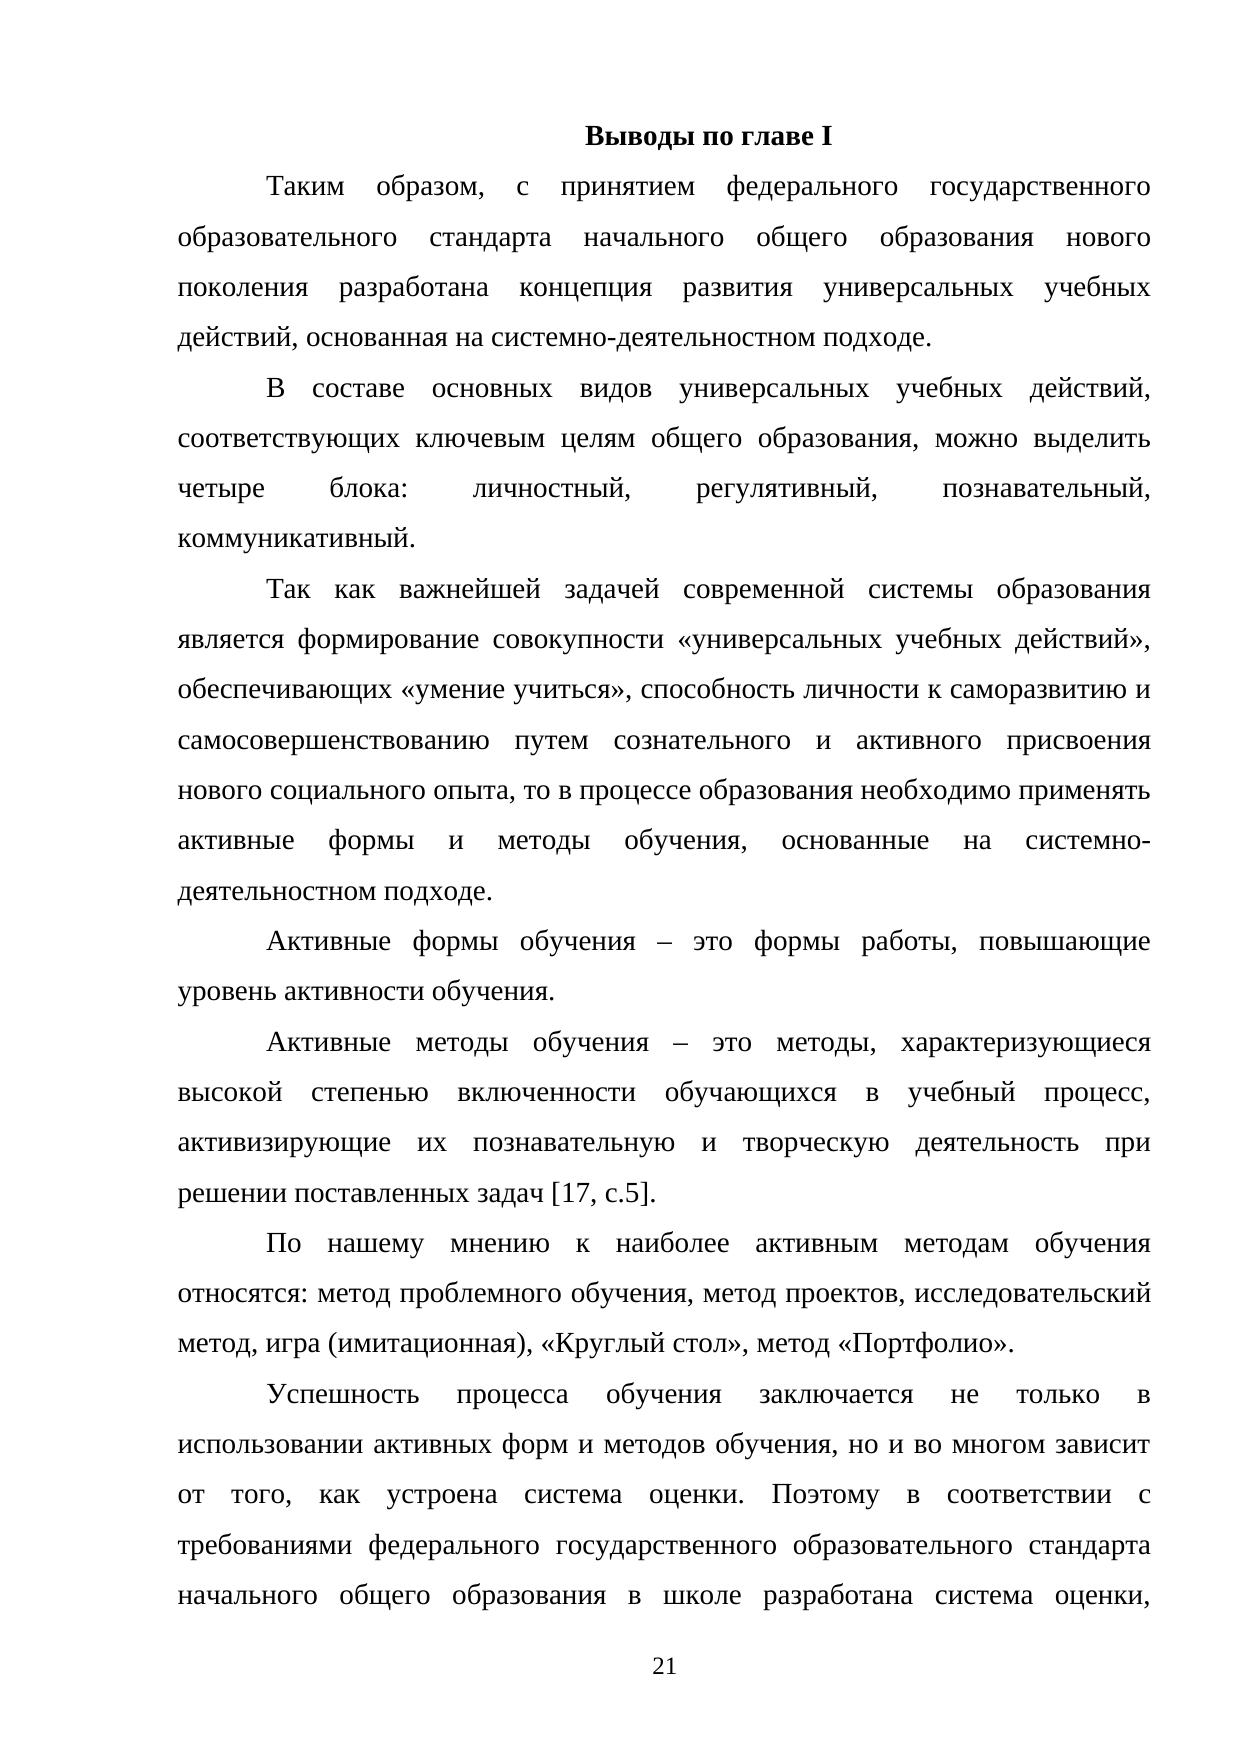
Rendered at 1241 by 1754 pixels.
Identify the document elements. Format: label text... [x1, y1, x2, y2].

text Таким образом, с принятием федерального государственного образовательного стандарта начального общего образования нового поколения разработана концепция развития универсальных учебных действий, основанная на системно-деятельностном подходе. [177, 168, 1152, 353]
text По нашему мнению к наиболее активным методам обучения относятся: метод проблемного обучения, метод проектов, исследовательский метод, игра (имитационная), «Круглый стол», метод «Портфолио». [177, 1225, 1152, 1359]
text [177, 1376, 1152, 1611]
text Выводы по главе I [177, 118, 1152, 152]
text В составе основных видов универсальных учебных действий, соответствующих ключевым целям общего образования, можно выделить четыре блока: личностный, регулятивный, познавательный, коммуникативный. [177, 370, 1152, 554]
text Так как важнейшей задачей современной системы образования является формирование совокупности «универсальных учебных действий», обеспечивающих «умение учиться», способность личности к саморазвитию и самосовершенствованию путем сознательного и активного присвоения нового социального опыта, то в процессе образования необходимо применять активные формы и методы обучения, основанные на системно-деятельностном подходе. [177, 571, 1152, 906]
text Активные формы обучения – это формы работы, повышающие уровень активности обучения. [177, 923, 1152, 1007]
text Активные методы обучения – это методы, характеризующиеся высокой степенью включенности обучающихся в учебный процесс, активизирующие их познавательную и творческую деятельность при решении поставленных задач [17, с.5]. [177, 1024, 1152, 1208]
